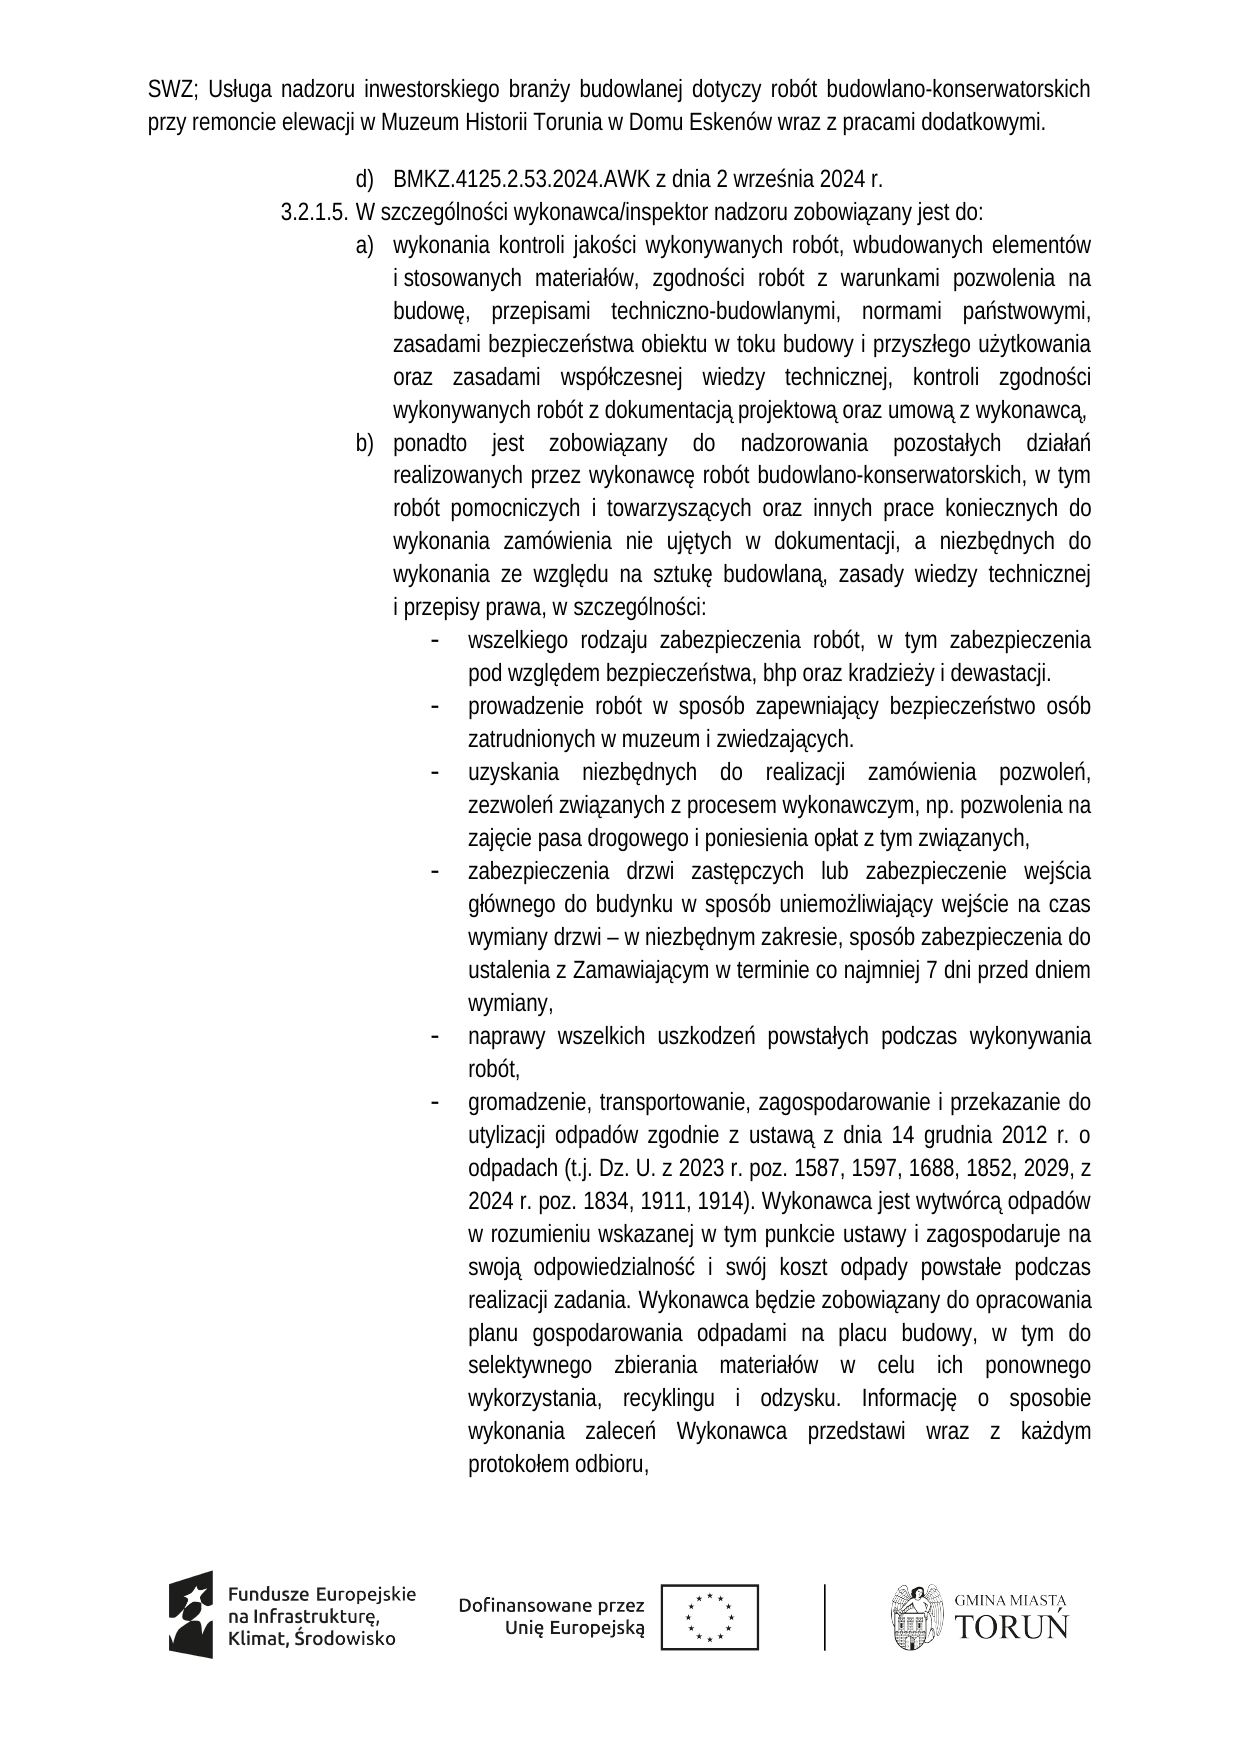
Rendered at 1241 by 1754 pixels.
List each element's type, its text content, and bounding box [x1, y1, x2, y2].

list W szczególności wykonawca/inspektor nadzoru zobowiązany jest do: [281, 197, 1093, 226]
list ponadto jest zobowiązany do nadzorowania pozostałych działań realizowanych przez wykonawcę robót budowlano-konserwatorskich, w tym robót pomocniczych i towarzyszących oraz innych prace koniecznych do wykonania zamówienia nie ujętych w dokumentacji, a niezbędnych do wykonania ze względu na sztukę budowlaną, zasady wiedzy technicznej i przepisy prawa, w szczególności: [356, 427, 1093, 621]
list BMKZ.4125.2.53.2024.AWK z dnia 2 września 2024 r. [356, 164, 1093, 193]
list zabezpieczenia drzwi zastępczych lub zabezpieczenie wejścia głównego do budynku w sposób uniemożliwiający wejście na czas wymiany drzwi – w niezbędnym zakresie, sposób zabezpieczenia do ustalenia z Zamawiającym w terminie co najmniej 7 dni przed dniem wymiany, [431, 856, 1093, 1017]
list wszelkiego rodzaju zabezpieczenia robót, w tym zabezpieczenia pod względem bezpieczeństwa, bhp oraz kradzieży i dewastacji. [431, 625, 1093, 687]
list gromadzenie, transportowanie, zagospodarowanie i przekazanie do utylizacji odpadów zgodnie z ustawą z dnia 14 grudnia 2012 r. o odpadach (t.j. Dz. U. z 2023 r. poz. 1587, 1597, 1688, 1852, 2029, z 2024 r. poz. 1834, 1911, 1914). Wykonawca jest wytwórcą odpadów w rozumieniu wskazanej w tym punkcie ustawy i zagospodaruje na swoją odpowiedzialność i swój koszt odpady powstałe podczas realizacji zadania. Wykonawca będzie zobowiązany do opracowania planu gospodarowania odpadami na placu budowy, w tym do selektywnego zbierania materiałów w celu ich ponownego wykorzystania, recyklingu i odzysku. Informację o sposobie wykonania zaleceń Wykonawca przedstawi wraz z każdym protokołem odbioru, [431, 1087, 1093, 1478]
list uzyskania niezbędnych do realizacji zamówienia pozwoleń, zezwoleń związanych z procesem wykonawczym, np. pozwolenia na zajęcie pasa drogowego i poniesienia opłat z tym związanych, [431, 757, 1093, 852]
list naprawy wszelkich uszkodzeń powstałych podczas wykonywania robót, [431, 1021, 1093, 1083]
picture [147, 1548, 1093, 1681]
list wykonania kontroli jakości wykonywanych robót, wbudowanych elementów i stosowanych materiałów, zgodności robót z warunkami pozwolenia na budowę, przepisami techniczno-budowlanymi, normami państwowymi, zasadami bezpieczeństwa obiektu w toku budowy i przyszłego użytkowania oraz zasadami współczesnej wiedzy technicznej, kontroli zgodności wykonywanych robót z dokumentacją projektową oraz umową z wykonawcą, [356, 230, 1093, 423]
list prowadzenie robót w sposób zapewniający bezpieczeństwo osób zatrudnionych w muzeum i zwiedzających. [431, 691, 1093, 753]
